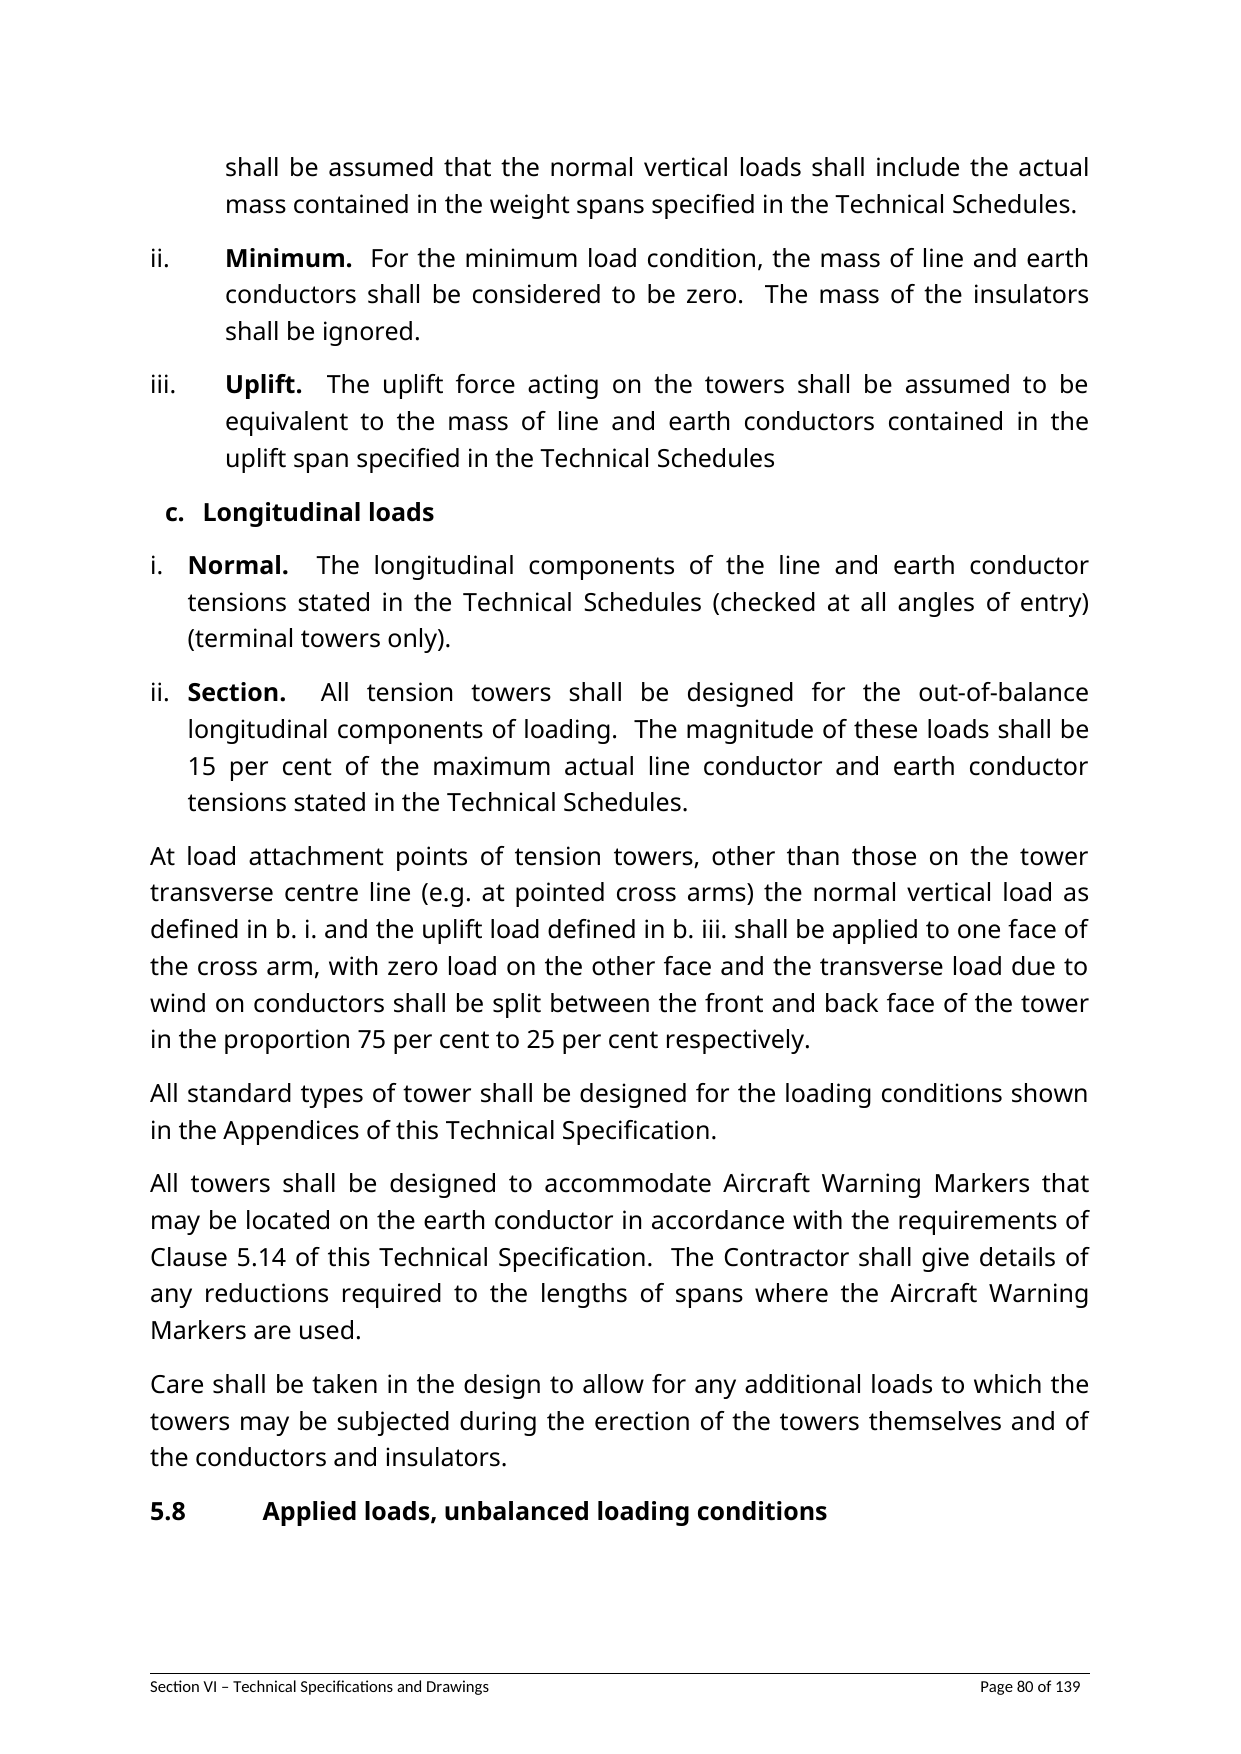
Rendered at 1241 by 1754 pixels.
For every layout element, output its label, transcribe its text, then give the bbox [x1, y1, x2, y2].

text At load attachment points of tension towers, other than those on the tower transverse centre line (e.g. at pointed cross arms) the normal vertical load as defined in b. i. and the uplift load defined in b. iii. shall be applied to one face of the cross arm, with zero load on the other face and the transverse load due to wind on conductors shall be split between the front and back face of the tower in the proportion 75 per cent to 25 per cent respectively. [150, 838, 1090, 1056]
text All towers shall be designed to accommodate Aircraft Warning Markers that may be located on the earth conductor in accordance with the requirements of Clause 5.14 of this Technical Specification. The Contractor shall give details of any reductions required to the lengths of spans where the Aircraft Warning Markers are used. [150, 1166, 1090, 1347]
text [150, 150, 1090, 221]
text i. Normal. The longitudinal components of the line and earth conductor tensions stated in the Technical Schedules (checked at all angles of entry) (terminal towers only). [150, 548, 1090, 655]
list Longitudinal loads [165, 494, 1090, 528]
subtitle Applied loads, unbalanced loading conditions [150, 1493, 1090, 1527]
text All standard types of tower shall be designed for the loading conditions shown in the Appendices of this Technical Specification. [150, 1076, 1090, 1146]
text iii. Uplift. The uplift force acting on the towers shall be assumed to be equivalent to the mass of line and earth conductors contained in the uplift span specified in the Technical Schedules [150, 367, 1090, 475]
text Care shall be taken in the design to allow for any additional loads to which the towers may be subjected during the erection of the towers themselves and of the conductors and insulators. [150, 1366, 1090, 1474]
text ii. Section. All tension towers shall be designed for the out-of-balance longitudinal components of loading. The magnitude of these loads shall be 15 per cent of the maximum actual line conductor and earth conductor tensions stated in the Technical Schedules. [150, 674, 1090, 819]
text ii. Minimum. For the minimum load condition, the mass of line and earth conductors shall be considered to be zero. The mass of the insulators shall be ignored. [150, 240, 1090, 348]
